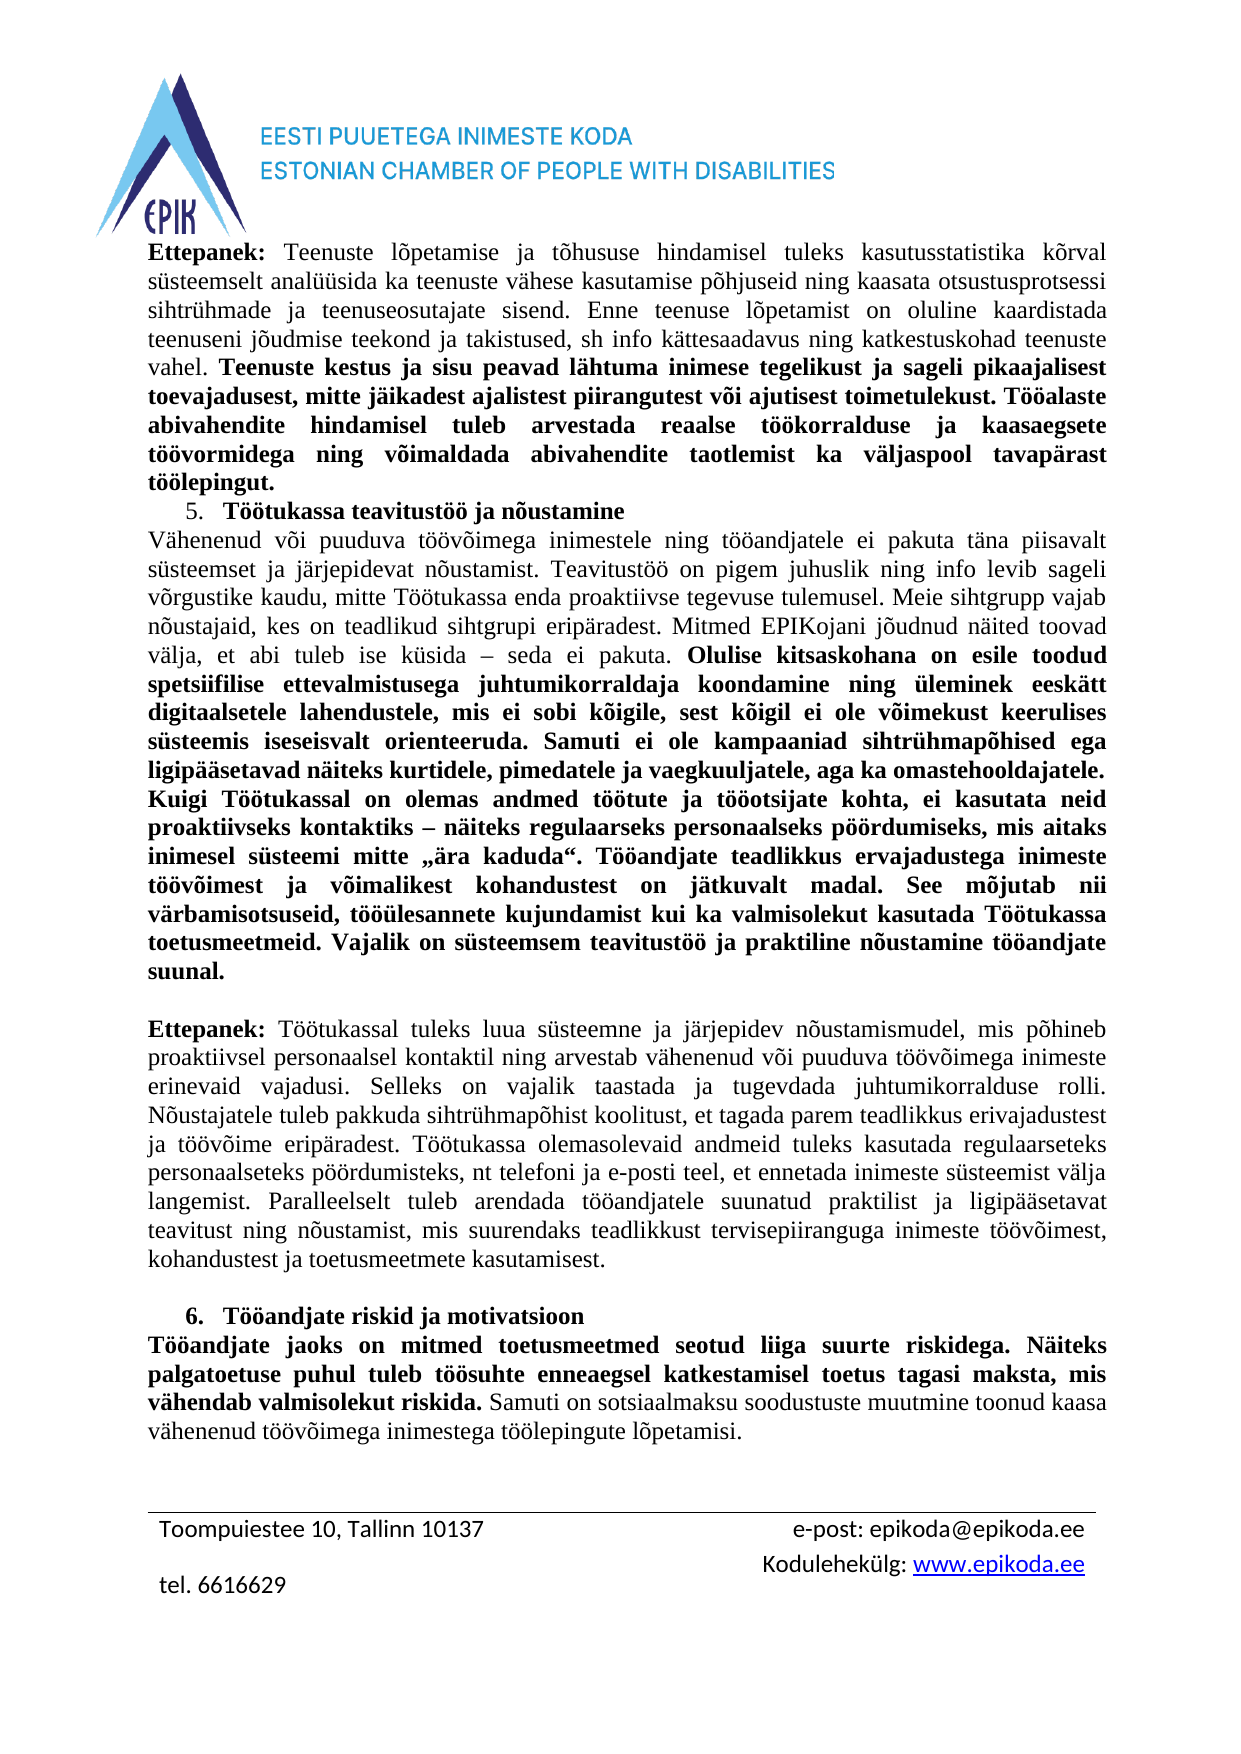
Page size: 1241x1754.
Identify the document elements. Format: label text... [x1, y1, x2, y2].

text Ettepanek: Teenuste lõpetamise ja tõhususe hindamisel tuleks kasutusstatistika kõrval süsteemselt analüüsida ka teenuste vähese kasutamise põhjuseid ning kaasata otsustusprotsessi sihtrühmade ja teenuseosutajate sisend. Enne teenuse lõpetamist on oluline kaardistada teenuseni jõudmise teekond ja takistused, sh info kättesaadavus ning katkestuskohad teenuste vahel. Teenuste kestus ja sisu peavad lähtuma inimese tegelikust ja sageli pikaajalisest toevajadusest, mitte jäikadest ajalistest piirangutest või ajutisest toimetulekust. Tööalaste abivahendite hindamisel tuleb arvestada reaalse töökorralduse ja kaasaegsete töövormidega ning võimaldada abivahendite taotlemist ka väljaspool tavapärast töölepingut. [148, 237, 1107, 496]
text Kuigi Töötukassal on olemas andmed töötute ja tööotsijate kohta, ei kasutata neid proaktiivseks kontaktiks – näiteks regulaarseks personaalseks pöördumiseks, mis aitaks inimesel süsteemi mitte „ära kaduda“. Tööandjate teadlikkus ervajadustega inimeste töövõimest ja võimalikest kohandustest on jätkuvalt madal. See mõjutab nii värbamisotsuseid, tööülesannete kujundamist kui ka valmisolekut kasutada Töötukassa toetusmeetmeid. Vajalik on süsteemsem teavitustöö ja praktiline nõustamine tööandjate suunal. [148, 784, 1107, 985]
picture [95, 73, 834, 238]
text Tööandjate jaoks on mitmed toetusmeetmed seotud liiga suurte riskidega. Näiteks palgatoetuse puhul tuleb töösuhte enneaegsel katkestamisel toetus tagasi maksta, mis vähendab valmisolekut riskida. Samuti on sotsiaalmaksu soodustuste muutmine toonud kaasa vähenenud töövõimega inimestega töölepingute lõpetamisi. [148, 1330, 1107, 1445]
text Vähenenud või puuduva töövõimega inimestele ning tööandjatele ei pakuta täna piisavalt süsteemset ja järjepidevat nõustamist. Teavitustöö on pigem juhuslik ning info levib sageli võrgustike kaudu, mitte Töötukassa enda proaktiivse tegevuse tulemusel. Meie sihtgrupp vajab nõustajaid, kes on teadlikud sihtgrupi eripäradest. Mitmed EPIKojani jõudnud näited toovad välja, et abi tuleb ise küsida – seda ei pakuta. Olulise kitsaskohana on esile toodud spetsiifilise ettevalmistusega juhtumikorraldaja koondamine ning üleminek eeskätt digitaalsetele lahendustele, mis ei sobi kõigile, sest kõigil ei ole võimekust keerulises süsteemis iseseisvalt orienteeruda. Samuti ei ole kampaaniad sihtrühmapõhised ega ligipääsetavad näiteks kurtidele, pimedatele ja vaegkuuljatele, aga ka omastehooldajatele. [148, 525, 1107, 784]
list Töötukassa teavitustöö ja nõustamine [185, 496, 1107, 525]
list Tööandjate riskid ja motivatsioon [185, 1301, 1107, 1330]
text Ettepanek: Töötukassal tuleks luua süsteemne ja järjepidev nõustamismudel, mis põhineb proaktiivsel personaalsel kontaktil ning arvestab vähenenud või puuduva töövõimega inimeste erinevaid vajadusi. Selleks on vajalik taastada ja tugevdada juhtumikorralduse rolli. Nõustajatele tuleb pakkuda sihtrühmapõhist koolitust, et tagada parem teadlikkus erivajadustest ja töövõime eripäradest. Töötukassa olemasolevaid andmeid tuleks kasutada regulaarseteks personaalseteks pöördumisteks, nt telefoni ja e-posti teel, et ennetada inimeste süsteemist välja langemist. Paralleelselt tuleb arendada tööandjatele suunatud praktilist ja ligipääsetavat teavitust ning nõustamist, mis suurendaks teadlikkust tervisepiiranguga inimeste töövõimest, kohandustest ja toetusmeetmete kasutamisest. [148, 1014, 1107, 1272]
